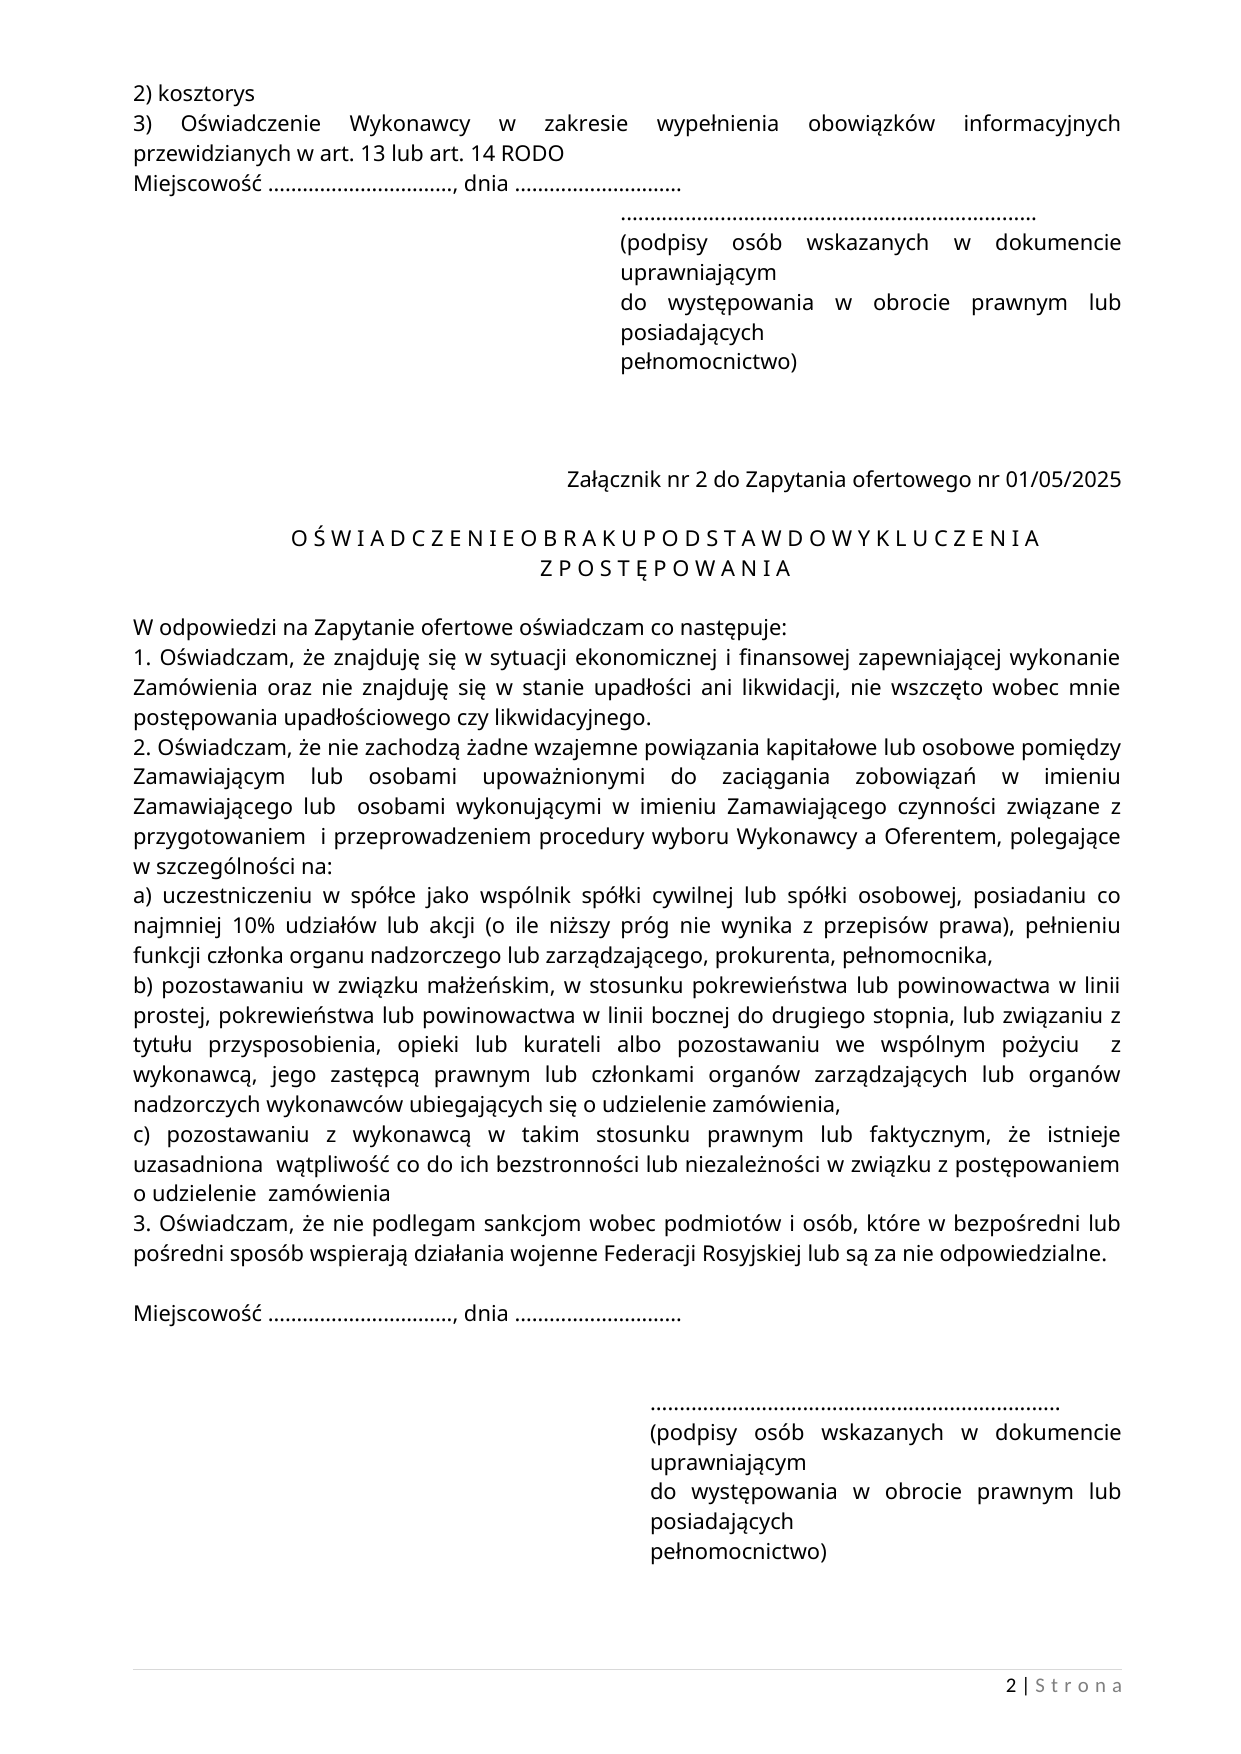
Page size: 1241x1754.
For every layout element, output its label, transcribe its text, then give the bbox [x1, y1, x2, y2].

list O Ś W I A D C Z E N I E O B R A K U P O D S T A W D O W Y K L U C Z E N I A [208, 523, 1122, 553]
list do występowania w obrocie prawnym lub posiadających [620, 287, 1122, 346]
list 2. Oświadczam, że nie zachodzą żadne wzajemne powiązania kapitałowe lub osobowe pomiędzy Zamawiającym lub osobami upoważnionymi do zaciągania zobowiązań w imieniu Zamawiającego lub osobami wykonującymi w imieniu Zamawiającego czynności związane z przygotowaniem i przeprowadzeniem procedury wyboru Wykonawcy a Oferentem, polegające w szczególności na: [133, 731, 1122, 880]
list Miejscowość ………….…….…………, dnia …………..…………… [133, 167, 1122, 197]
list 1. Oświadczam, że znajduję się w sytuacji ekonomicznej i finansowej zapewniającej wykonanie Zamówienia oraz nie znajduję się w stanie upadłości ani likwidacji, nie wszczęto wobec mnie postępowania upadłościowego czy likwidacyjnego. [133, 642, 1122, 731]
list do występowania w obrocie prawnym lub posiadających [650, 1476, 1122, 1536]
list Z P O S T Ę P O W A N I A [208, 553, 1122, 582]
list Załącznik nr 2 do Zapytania ofertowego nr 01/05/2025 [208, 464, 1122, 494]
list (podpisy osób wskazanych w dokumencie uprawniającym [650, 1417, 1122, 1476]
list pełnomocnictwo) [650, 1536, 1122, 1566]
list pełnomocnictwo) [620, 346, 1122, 405]
list b) pozostawaniu w związku małżeńskim, w stosunku pokrewieństwa lub powinowactwa w linii prostej, pokrewieństwa lub powinowactwa w linii bocznej do drugiego stopnia, lub związaniu z tytułu przysposobienia, opieki lub kurateli albo pozostawaniu we wspólnym pożyciu z wykonawcą, jego zastępcą prawnym lub członkami organów zarządzających lub organów nadzorczych wykonawców ubiegających się o udzielenie zamówienia, [133, 970, 1122, 1119]
list W odpowiedzi na Zapytanie ofertowe oświadczam co następuje: [133, 612, 1122, 642]
list 2) kosztorys [133, 78, 1122, 108]
list Miejscowość ………….…….…………, dnia …………..…………… [133, 1297, 1122, 1327]
list c) pozostawaniu z wykonawcą w takim stosunku prawnym lub faktycznym, że istnieje uzasadniona wątpliwość co do ich bezstronności lub niezależności w związku z postępowaniem o udzielenie zamówienia [133, 1119, 1122, 1208]
list 3. Oświadczam, że nie podlegam sankcjom wobec podmiotów i osób, które w bezpośredni lub pośredni sposób wspierają działania wojenne Federacji Rosyjskiej lub są za nie odpowiedzialne. [133, 1208, 1122, 1268]
list ...................................................................... [650, 1387, 1122, 1417]
list 3) Oświadczenie Wykonawcy w zakresie wypełnienia obowiązków informacyjnych przewidzianych w art. 13 lub art. 14 RODO [133, 108, 1122, 167]
list ....................................................................... [620, 197, 1122, 227]
list a) uczestniczeniu w spółce jako wspólnik spółki cywilnej lub spółki osobowej, posiadaniu co najmniej 10% udziałów lub akcji (o ile niższy próg nie wynika z przepisów prawa), pełnieniu funkcji członka organu nadzorczego lub zarządzającego, prokurenta, pełnomocnika, [133, 880, 1122, 970]
list (podpisy osób wskazanych w dokumencie uprawniającym [620, 227, 1122, 287]
